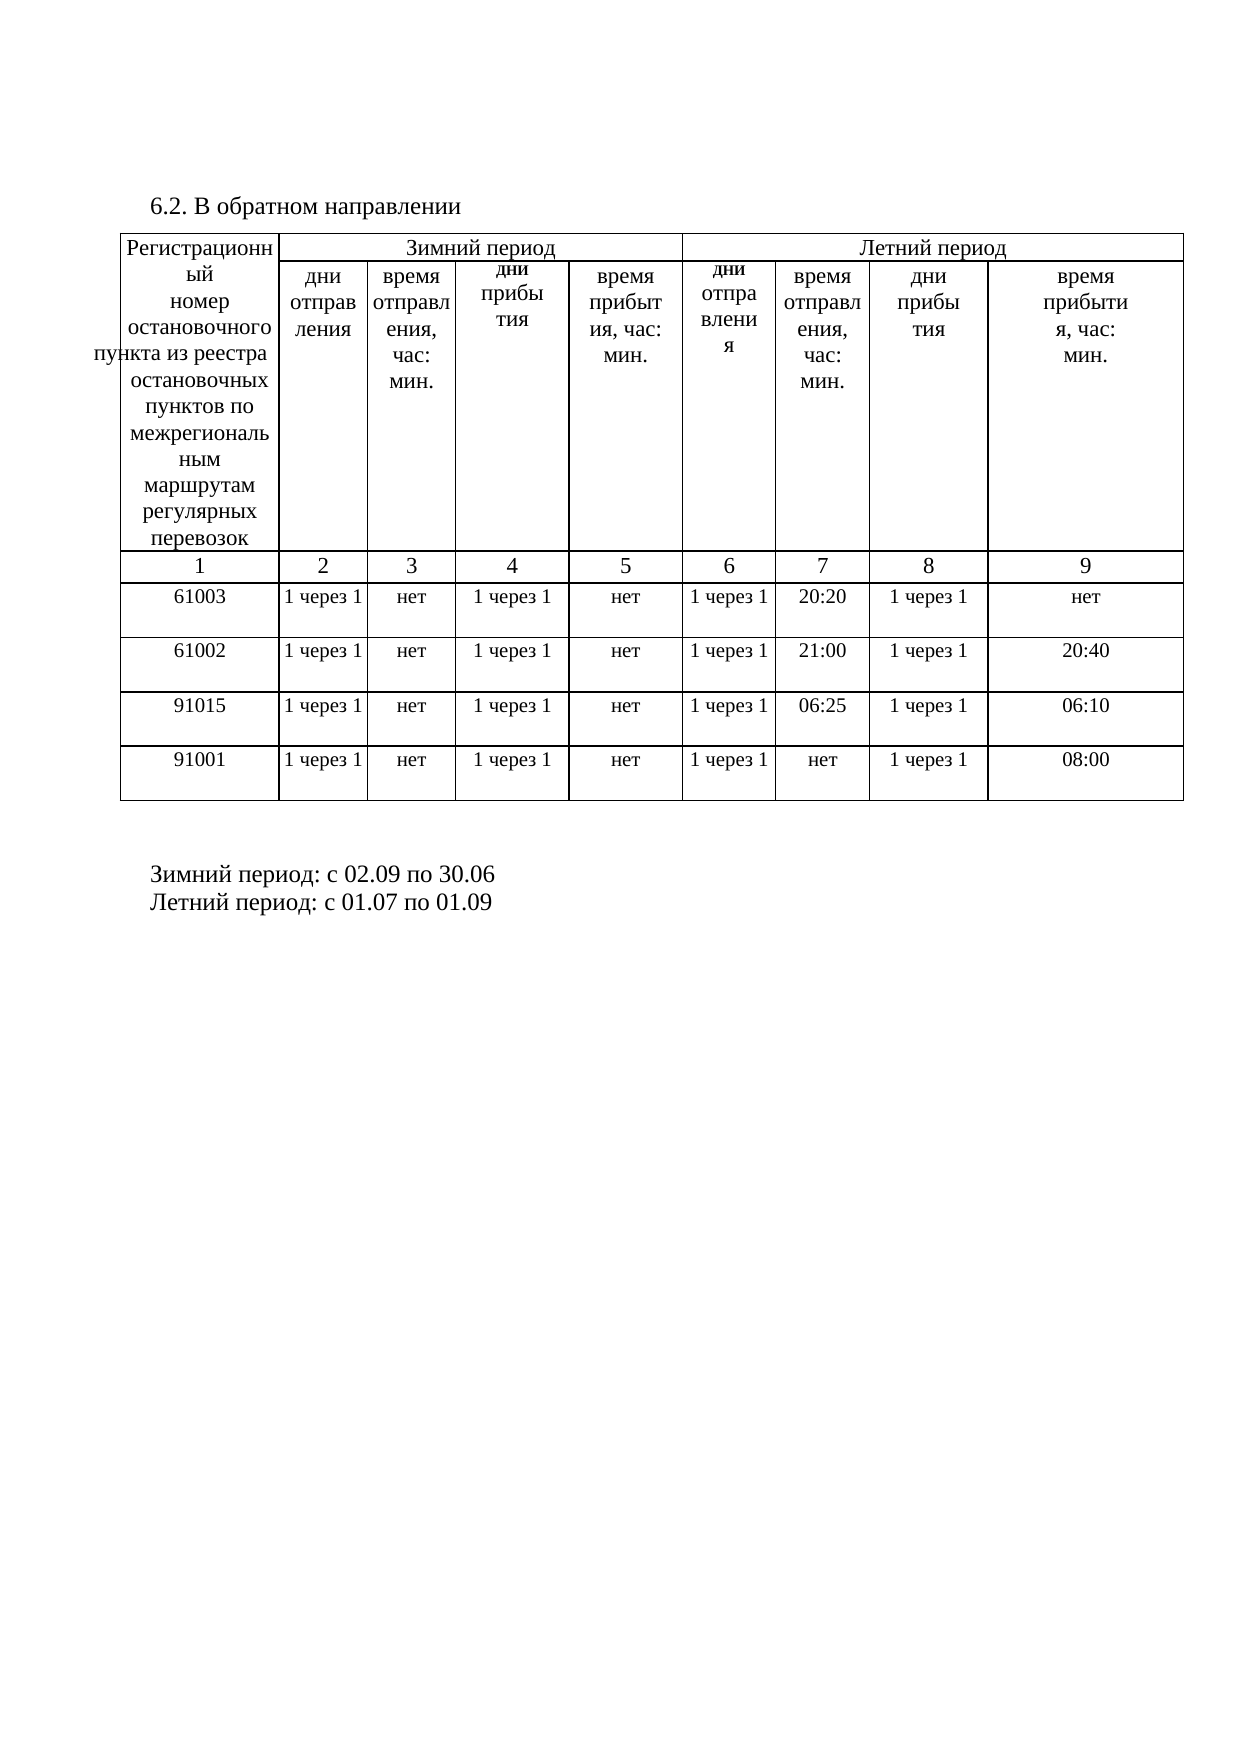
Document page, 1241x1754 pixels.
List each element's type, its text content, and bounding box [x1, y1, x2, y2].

table_cell 1 через 1 [280, 747, 367, 800]
text Зимний период: с 02.09 по 30.06 [150, 859, 1090, 887]
table_cell 1 через 1 [456, 747, 568, 800]
table_cell 7 [776, 552, 869, 582]
table_cell 1 через 1 [870, 638, 987, 691]
table_cell 06:10 [989, 693, 1183, 745]
text 6.2. В обратном направлении [150, 191, 1090, 220]
table_header Зимний период [280, 234, 682, 260]
table_cell нет [570, 584, 682, 637]
table_cell 1 через 1 [456, 638, 568, 691]
table_cell 3 [368, 552, 455, 582]
table_cell 2 [280, 552, 367, 582]
table_cell 1 [121, 552, 278, 582]
table_cell нет [570, 638, 682, 691]
table_cell нет [368, 693, 455, 745]
table_header Летний период [683, 234, 1183, 260]
table_cell нет [368, 638, 455, 691]
table_cell 61003 [121, 584, 278, 637]
table_cell 1 через 1 [870, 747, 987, 800]
table_cell нет [368, 584, 455, 637]
table_cell нет [570, 747, 682, 800]
table_cell дни отправ ления [280, 262, 367, 550]
table_cell 20:40 [989, 638, 1183, 691]
table_cell время отправл ения, час: мин. [776, 262, 869, 550]
table_cell 20:20 [776, 584, 869, 637]
table_cell 91001 [121, 747, 278, 800]
table_cell 1 через 1 [683, 584, 775, 637]
table_cell ДНИ прибы тия [456, 262, 568, 550]
table_cell 91015 [121, 693, 278, 745]
table_cell 9 [989, 552, 1183, 582]
table_cell 1 через 1 [683, 747, 775, 800]
table_cell время прибыт ия, час: мин. [570, 262, 682, 550]
table_cell 61002 [121, 638, 278, 691]
table_cell 4 [456, 552, 568, 582]
table_cell дни прибы тия [870, 262, 987, 550]
table_cell 21:00 [776, 638, 869, 691]
table_cell нет [368, 747, 455, 800]
table_cell время отправл ения, час: мин. [368, 262, 455, 550]
table_cell ДНИ отпра влени я [683, 262, 775, 550]
table_cell 5 [570, 552, 682, 582]
table_cell время прибыти я, час: мин. [989, 262, 1183, 550]
table_cell 1 через 1 [870, 584, 987, 637]
table_cell 1 через 1 [280, 638, 367, 691]
table_cell нет [989, 584, 1183, 637]
table_cell 1 через 1 [870, 693, 987, 745]
table_cell 1 через 1 [683, 693, 775, 745]
table_header Регистрационный номер остановочного пункта из реестра остановочных пунктов по межрегиональным маршрутам регулярных перевозок [121, 234, 278, 550]
table_cell 1 через 1 [456, 584, 568, 637]
table_cell 1 через 1 [683, 638, 775, 691]
table_cell 1 через 1 [280, 584, 367, 637]
table_cell нет [776, 747, 869, 800]
table_cell 1 через 1 [456, 693, 568, 745]
table_cell 08:00 [989, 747, 1183, 800]
table_cell 8 [870, 552, 987, 582]
table_cell нет [570, 693, 682, 745]
text Летний период: с 01.07 по 01.09 [150, 887, 1090, 916]
table_cell 6 [683, 552, 775, 582]
table_cell 1 через 1 [280, 693, 367, 745]
table_cell 06:25 [776, 693, 869, 745]
